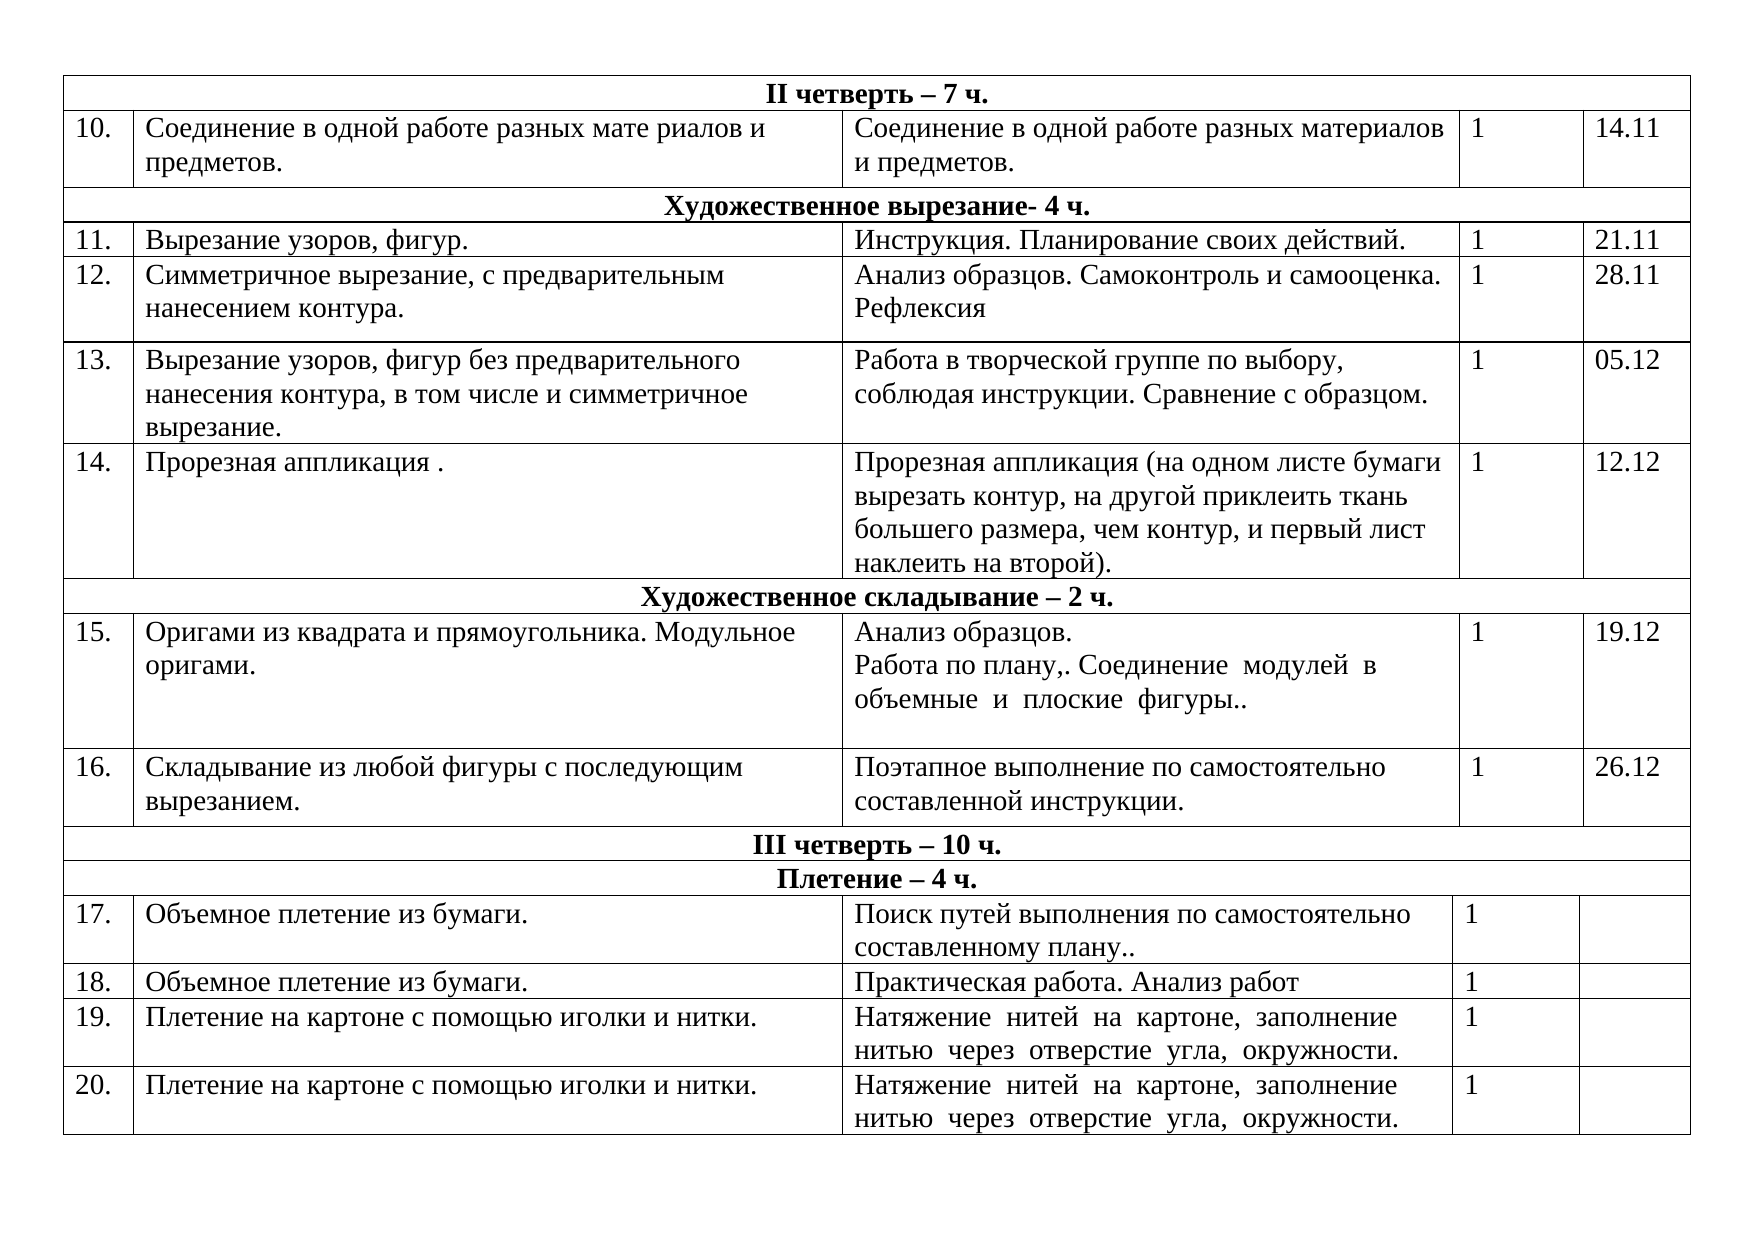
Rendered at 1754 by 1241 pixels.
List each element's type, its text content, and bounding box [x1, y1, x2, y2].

table_cell 11. [64, 223, 133, 256]
table_cell Плетение – 4 ч. [64, 861, 1690, 895]
table_cell 18. [64, 964, 133, 998]
table_cell 1 [1460, 614, 1583, 748]
table_cell Складывание из любой фигуры с последующим вырезанием. [134, 749, 842, 826]
table_cell 1 [1460, 257, 1583, 341]
table_cell Плетение на картоне с помощью иголки и нитки. [134, 1067, 842, 1134]
table_cell Вырезание узоров, фигур без предварительного нанесения контура, в том числе и симметричное вырезание. [134, 343, 842, 443]
table_cell 1 [1453, 999, 1579, 1066]
table_cell II четверть – 7 ч. [64, 76, 1690, 109]
table_cell Соединение в одной работе разных материалов и предметов. [843, 111, 1459, 187]
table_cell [134, 111, 842, 187]
table_cell 15. [64, 614, 133, 748]
table_cell 14.11 [1584, 111, 1690, 187]
table_cell Плетение на картоне с помощью иголки и нитки. [134, 999, 842, 1066]
table_cell 1 [1460, 111, 1583, 187]
table_cell 19.12 [1584, 614, 1690, 748]
table_cell 1 [1460, 343, 1583, 443]
table_cell Художественное вырезание- 4 ч. [64, 188, 1690, 221]
table_cell [1580, 964, 1690, 998]
table_cell 10. [64, 111, 133, 187]
table_cell Инструкция. Планирование своих действий. [843, 223, 1459, 256]
table_cell Практическая работа. Анализ работ [843, 964, 1452, 998]
table_cell 12. [64, 257, 133, 341]
table_cell Поэтапное выполнение по самостоятельно составленной инструкции. [843, 749, 1459, 826]
table_cell Натяжение нитей на картоне, заполнение нитью через отверстие угла, окружности. [843, 999, 1452, 1066]
table_cell 17. [64, 896, 133, 963]
table_cell III четверть – 10 ч. [64, 827, 1690, 860]
table_cell 28.11 [1584, 257, 1690, 341]
table_cell 21.11 [1584, 223, 1690, 256]
table_cell 13. [64, 343, 133, 443]
table_cell Вырезание узоров, фигур. [134, 223, 842, 256]
table_cell 05.12 [1584, 343, 1690, 443]
table_cell 1 [1460, 223, 1583, 256]
table_cell 1 [1453, 964, 1579, 998]
table_cell Объемное плетение из бумаги. [134, 896, 842, 963]
table_cell 1 [1453, 896, 1579, 963]
table_cell Симметричное вырезание, с предварительным нанесением контура. [134, 257, 842, 341]
table_cell Художественное складывание – 2 ч. [64, 579, 1690, 613]
table_cell 12.12 [1584, 444, 1690, 578]
table_cell Работа в творческой группе по выбору, соблюдая инструкции. Сравнение с образцом. [843, 343, 1459, 443]
table_cell Прорезная аппликация . [134, 444, 842, 578]
table_cell 26.12 [1584, 749, 1690, 826]
table_cell [1580, 1067, 1690, 1134]
table_cell Объемное плетение из бумаги. [134, 964, 842, 998]
table_cell 16. [64, 749, 133, 826]
table_cell 1 [1460, 749, 1583, 826]
table_cell Анализ образцов. Работа по плану,. Соединение модулей в объемные и плоские фигуры.. [843, 614, 1459, 748]
table_cell 20. [64, 1067, 133, 1134]
table_cell Натяжение нитей на картоне, заполнение нитью через отверстие угла, окружности. [843, 1067, 1452, 1134]
table_cell 14. [64, 444, 133, 578]
table_cell Анализ образцов. Самоконтроль и самооценка. Рефлексия [843, 257, 1459, 341]
table_cell Прорезная аппликация (на одном листе бумаги вырезать контур, на другой приклеить ткань большего размера, чем контур, и первый лист наклеить на второй). [843, 444, 1459, 578]
table_cell 1 [1453, 1067, 1579, 1134]
table_cell Поиск путей выполнения по самостоятельно составленному плану.. [843, 896, 1452, 963]
table_cell Оригами из квадрата и прямоугольника. Модульное оригами. [134, 614, 842, 748]
table_cell [1580, 896, 1690, 963]
table_cell 19. [64, 999, 133, 1066]
table_cell [1580, 999, 1690, 1066]
table_cell 1 [1460, 444, 1583, 578]
